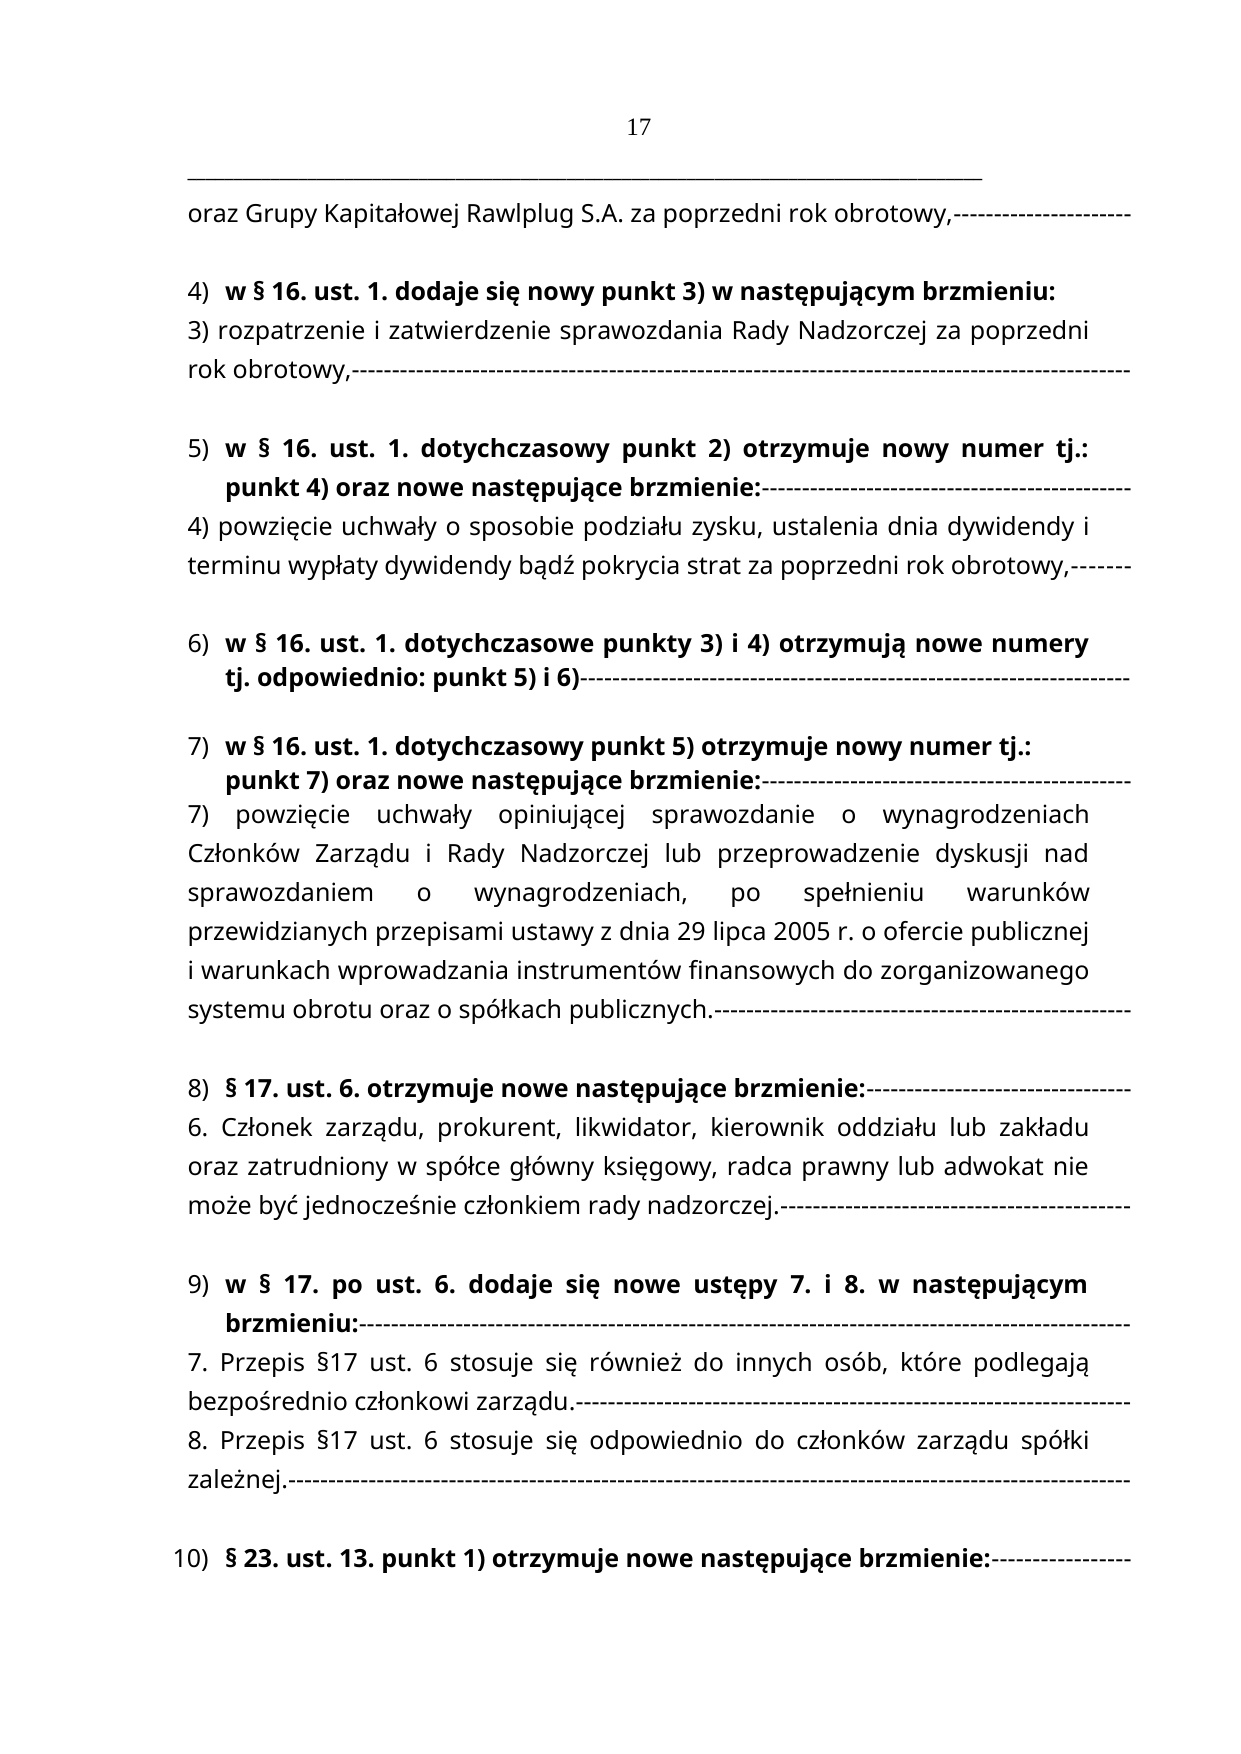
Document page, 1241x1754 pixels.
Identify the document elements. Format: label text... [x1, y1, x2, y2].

list § 23. ust. 13. punkt 1) otrzymuje nowe następujące brzmienie: [172, 1541, 1090, 1574]
text 8. Przepis §17 ust. 6 stosuje się odpowiednio do członków zarządu spółki zależnej. [187, 1423, 1090, 1496]
list § 17. ust. 6. otrzymuje nowe następujące brzmienie: [187, 1071, 1090, 1104]
list w § 16. ust. 1. dotychczasowy punkt 5) otrzymuje nowy numer tj.: punkt 7) oraz nowe następujące brzmienie: [187, 728, 1090, 796]
list w § 16. ust. 1. dotychczasowy punkt 2) otrzymuje nowy numer tj.: punkt 4) oraz nowe następujące brzmienie: [187, 430, 1090, 503]
text 3) rozpatrzenie i zatwierdzenie sprawozdania Rady Nadzorczej za poprzedni rok obrotowy, [187, 313, 1090, 386]
text 6. Członek zarządu, prokurent, likwidator, kierownik oddziału lub zakładu oraz zatrudniony w spółce główny księgowy, radca prawny lub adwokat nie może być jednocześnie członkiem rady nadzorczej. [187, 1110, 1090, 1222]
text 7) powzięcie uchwały opiniującej sprawozdanie o wynagrodzeniach Członków Zarządu i Rady Nadzorczej lub przeprowadzenie dyskusji nad sprawozdaniem o wynagrodzeniach, po spełnieniu warunków przewidzianych przepisami ustawy z dnia 29 lipca 2005 r. o ofercie publicznej i warunkach wprowadzania instrumentów finansowych do zorganizowanego systemu obrotu oraz o spółkach publicznych. [187, 796, 1090, 1026]
text 4) powzięcie uchwały o sposobie podziału zysku, ustalenia dnia dywidendy i terminu wypłaty dywidendy bądź pokrycia strat za poprzedni rok obrotowy, [187, 508, 1090, 582]
text 7. Przepis §17 ust. 6 stosuje się również do innych osób, które podlegają bezpośrednio członkowi zarządu. [187, 1345, 1090, 1418]
list w § 16. ust. 1. dodaje się nowy punkt 3) w następującym brzmieniu: [187, 273, 1090, 308]
list w § 16. ust. 1. dotychczasowe punkty 3) i 4) otrzymują nowe numery tj. odpowiednio: punkt 5) i 6) [187, 626, 1090, 694]
list w § 17. po ust. 6. dodaje się nowe ustępy 7. i 8. w następującym brzmieniu: [187, 1266, 1090, 1339]
text 2)rozpatrzenie i zatwierdzenie sprawozdania Zarządu z działalności Spółki oraz Grupy Kapitałowej Rawlplug S.A. za poprzedni rok obrotowy, [187, 195, 1090, 229]
